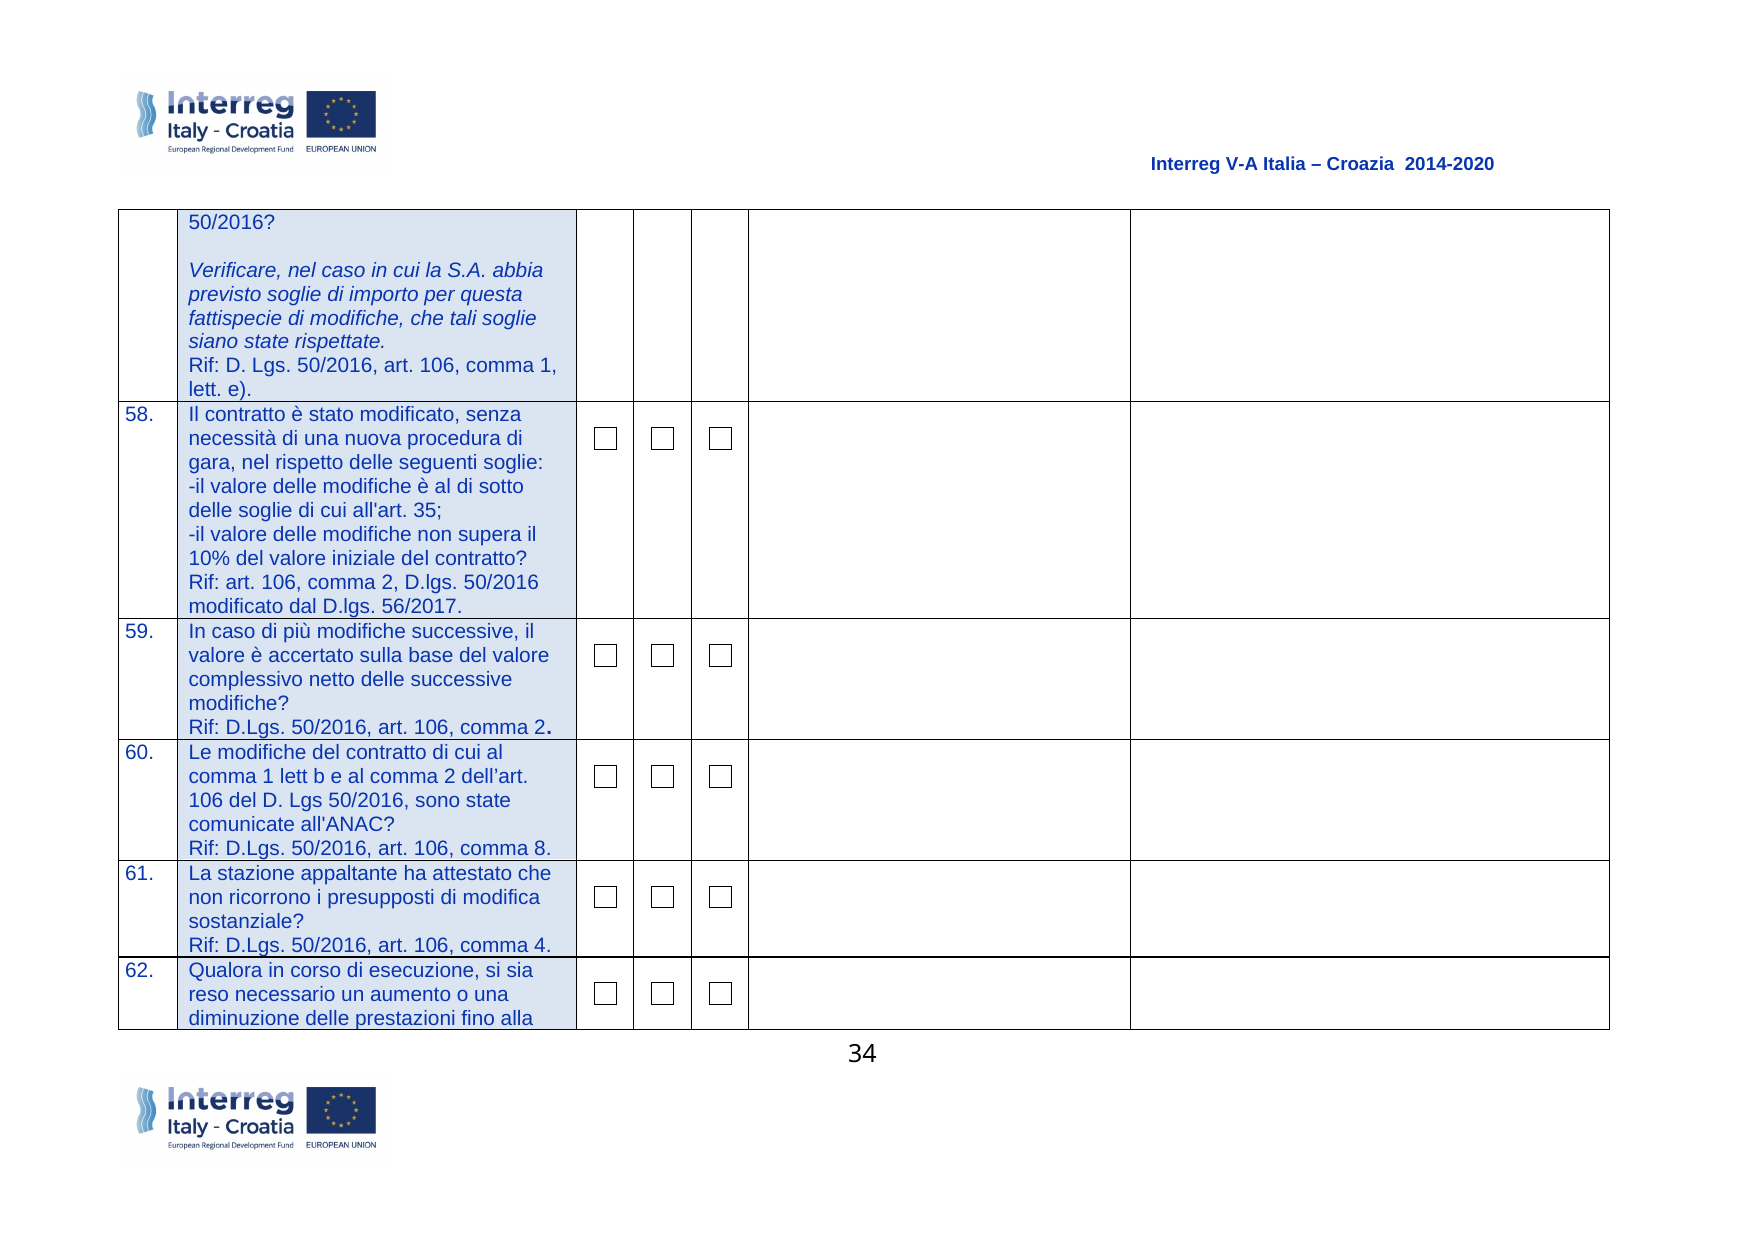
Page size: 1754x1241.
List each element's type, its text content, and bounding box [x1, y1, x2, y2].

table_cell [1131, 619, 1609, 739]
table_cell [1131, 740, 1609, 859]
table_cell Le modifiche del contratto di cui al comma 1 lett b e al comma 2 dell’art. 106 del D. Lgs 50/2016, sono state comunicate all'ANAC? Rif: D.Lgs. 50/2016, art. 106, comma 8. [178, 740, 576, 859]
table_cell La stazione appaltante ha attestato che non ricorrono i presupposti di modifica sostanziale? Rif: D.Lgs. 50/2016, art. 106, comma 4. [178, 861, 576, 956]
table_cell [577, 402, 633, 618]
table_cell [119, 402, 177, 618]
table_cell In caso di più modifiche successive, il valore è accertato sulla base del valore complessivo netto delle successive modifiche? Rif: D.Lgs. 50/2016, art. 106, comma 2. [178, 619, 576, 739]
table_cell [1131, 958, 1609, 1029]
table_cell [749, 210, 1130, 401]
table_cell [634, 210, 691, 401]
table_cell [692, 210, 748, 401]
table_cell [119, 210, 177, 401]
table_cell [577, 210, 633, 401]
table_cell [577, 740, 633, 859]
table_cell [692, 402, 748, 618]
table_cell [692, 861, 748, 956]
table_cell [749, 402, 1130, 618]
table_cell [577, 861, 633, 956]
table_cell Il contratto è stato modificato, senza necessità di una nuova procedura di gara, nel rispetto delle seguenti soglie: -il valore delle modifiche è al di sotto delle soglie di cui all'art. 35; -il valore delle modifiche non supera il 10% del valore iniziale del contratto? Rif: art. 106, comma 2, D.lgs. 50/2016 modificato dal D.lgs. 56/2017. [178, 402, 576, 618]
table_cell [1131, 402, 1609, 618]
table_cell [749, 740, 1130, 859]
table_cell [634, 740, 691, 859]
table_cell [692, 740, 748, 859]
table_cell [749, 861, 1130, 956]
table_cell [692, 619, 748, 739]
table_cell [749, 619, 1130, 739]
table_cell [577, 958, 633, 1029]
table_cell [577, 619, 633, 739]
table_cell [119, 861, 177, 956]
table_cell [749, 958, 1130, 1029]
table_cell [119, 740, 177, 859]
table_cell [634, 958, 691, 1029]
table_cell [634, 619, 691, 739]
table_cell [1131, 210, 1609, 401]
table_cell [119, 619, 177, 739]
picture [118, 1069, 394, 1167]
table_cell [1131, 861, 1609, 956]
table_cell [119, 958, 177, 1029]
table_cell [692, 958, 748, 1029]
picture [118, 73, 394, 171]
table_cell [634, 402, 691, 618]
table_cell [634, 861, 691, 956]
